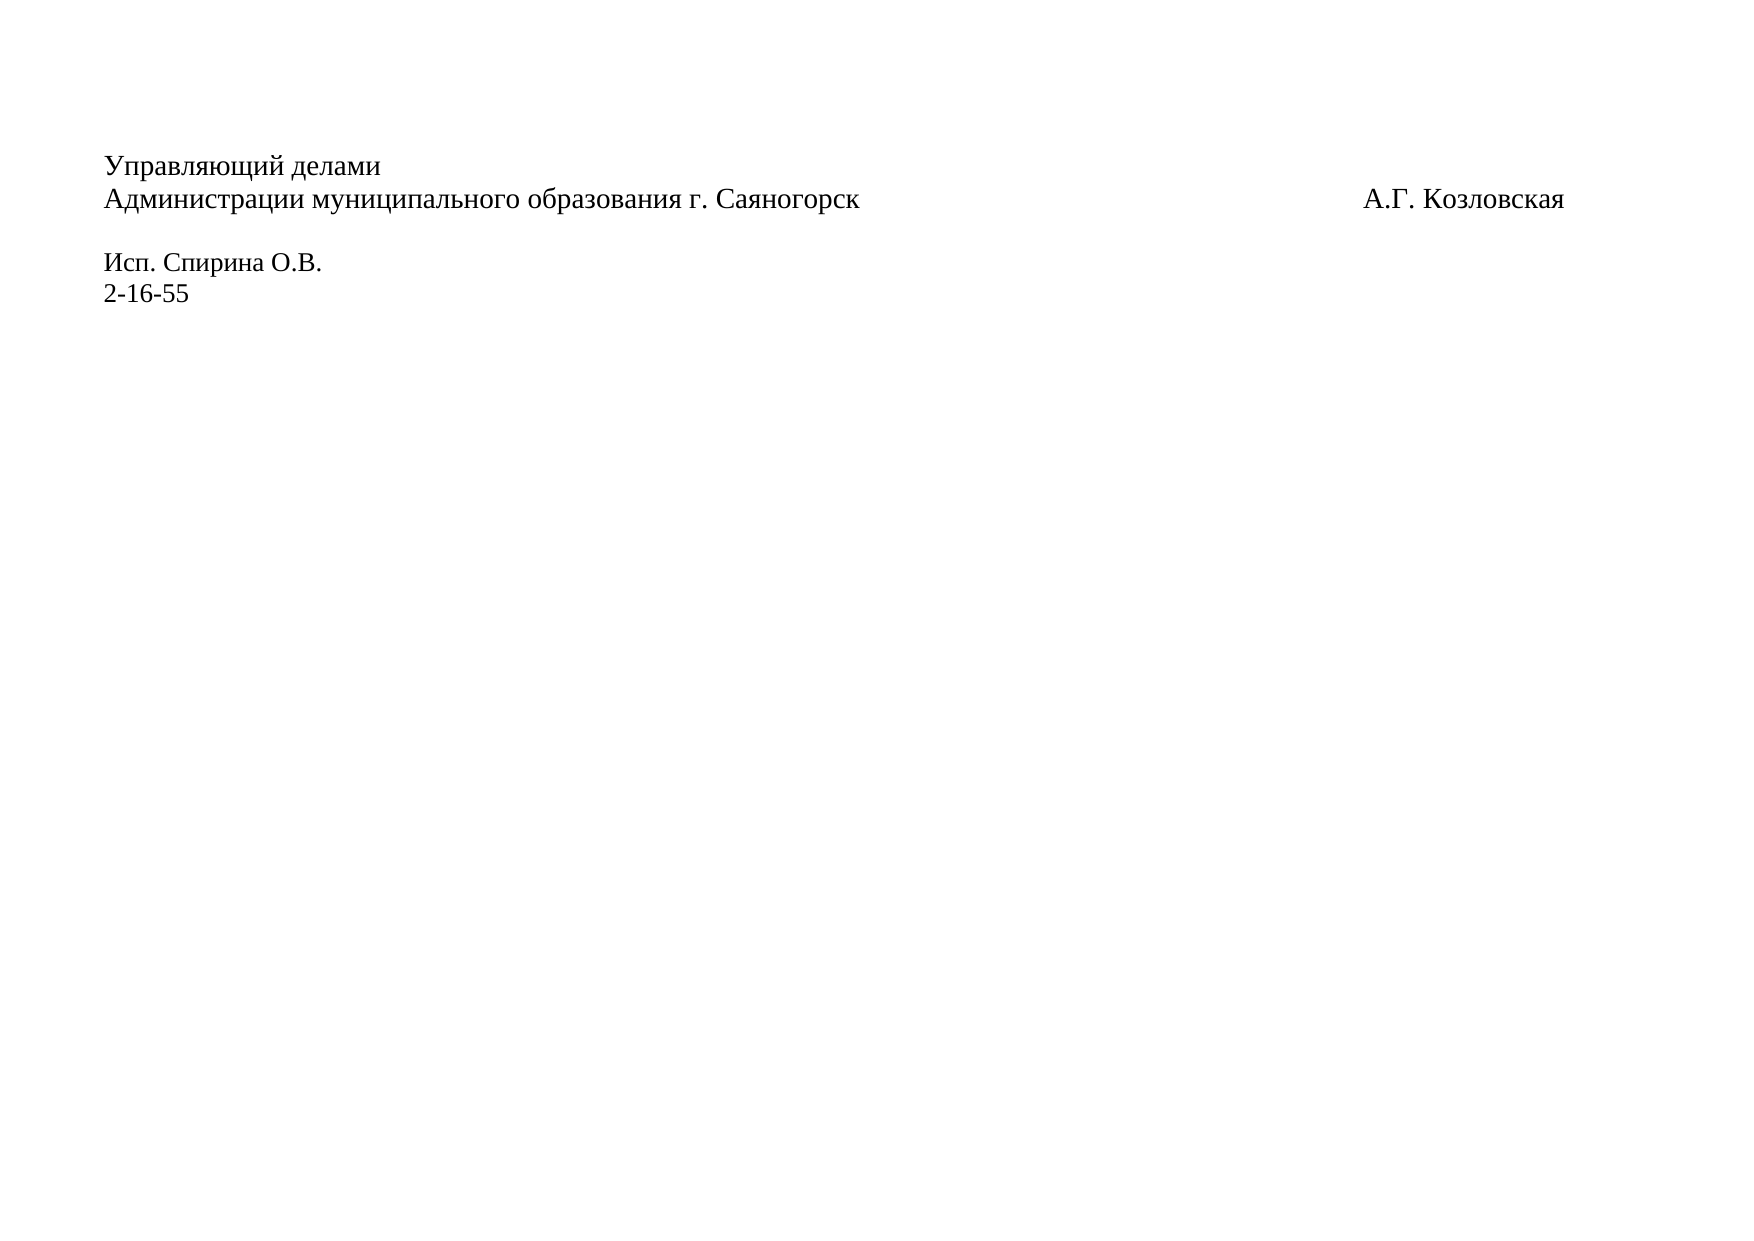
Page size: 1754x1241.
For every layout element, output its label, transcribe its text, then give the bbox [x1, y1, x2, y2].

text Администрации муниципального образования г. Саяногорск А.Г. Козловская [103, 181, 1695, 215]
text Исп. Спирина О.В. [103, 246, 1695, 277]
text Управляющий делами [103, 148, 1695, 181]
text 2-16-55 [103, 277, 1695, 308]
